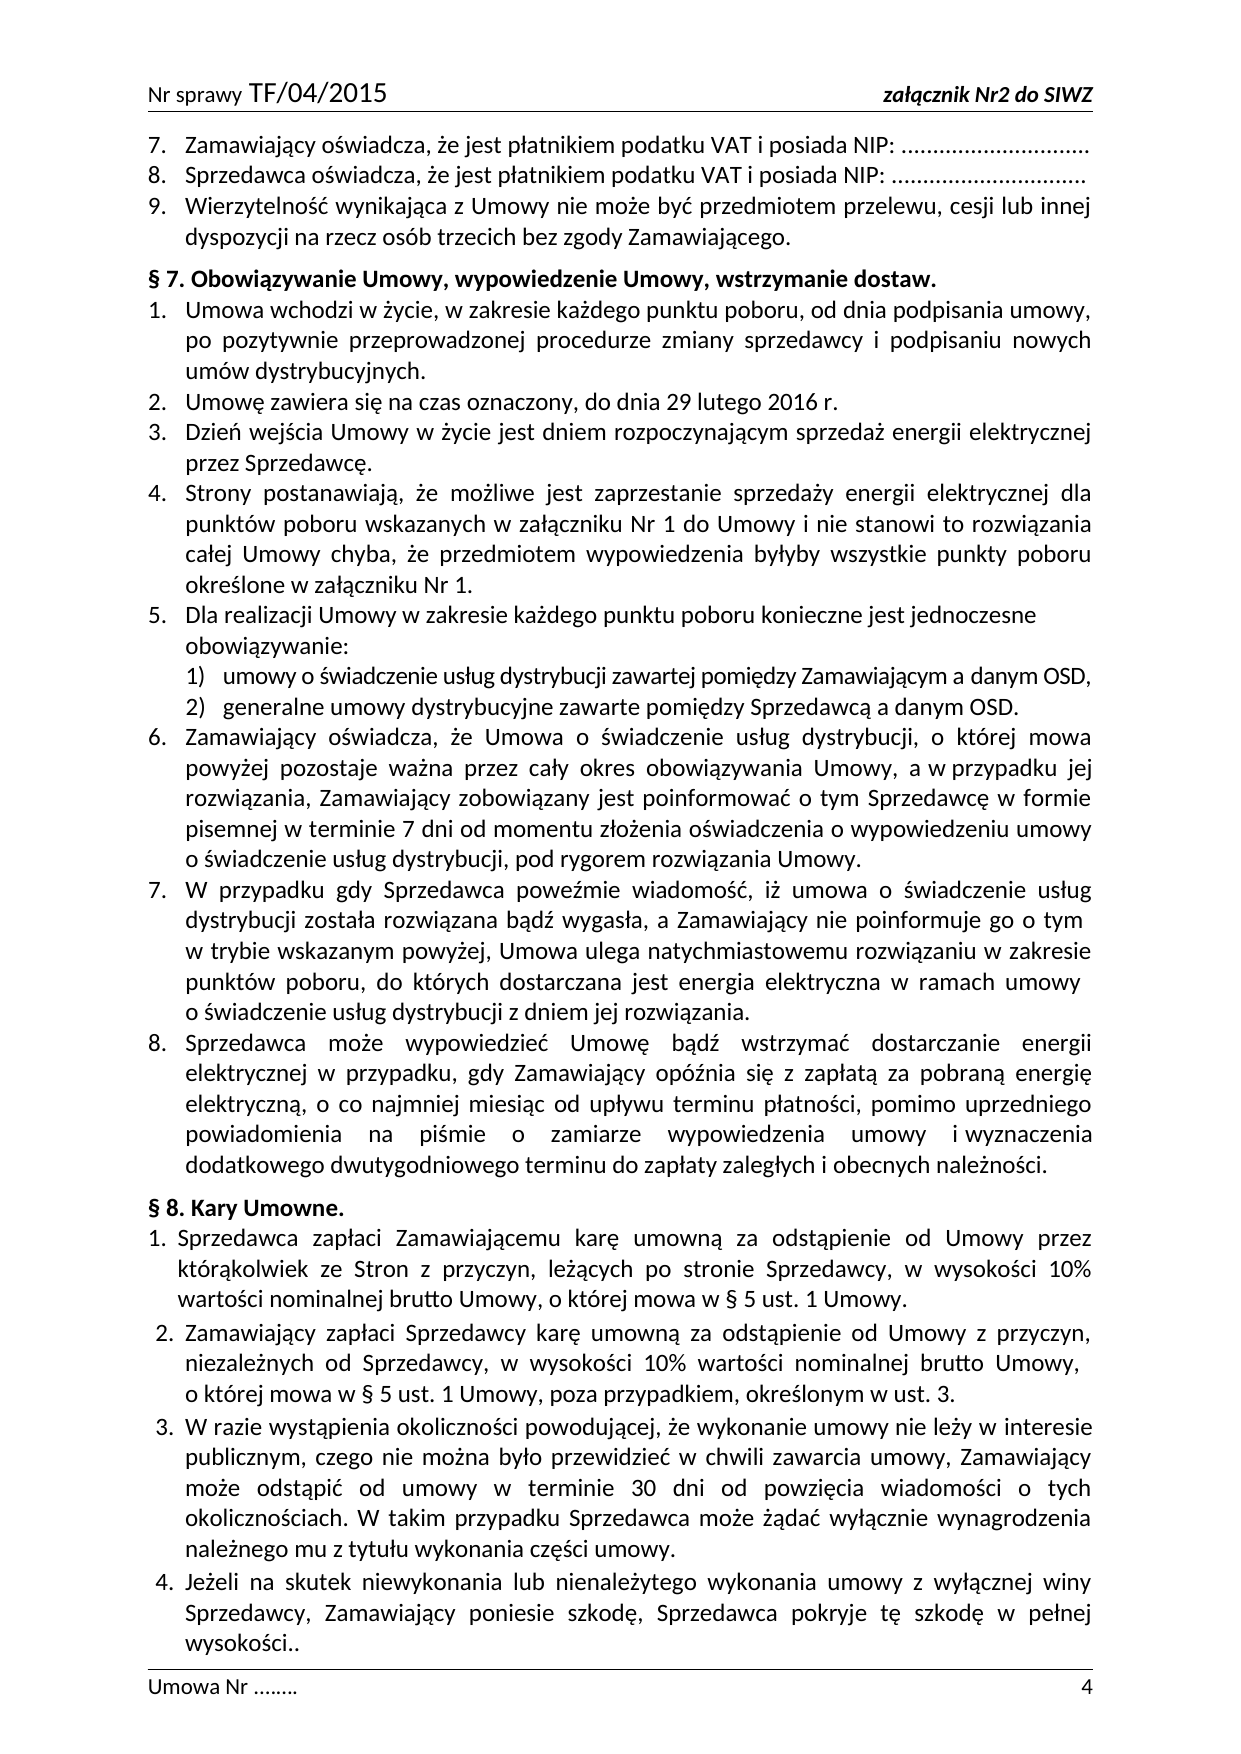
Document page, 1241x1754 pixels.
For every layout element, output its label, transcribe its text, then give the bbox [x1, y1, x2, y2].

list umowy o świadczenie usług dystrybucji zawartej pomiędzy Zamawiającym a danym OSD, [185, 660, 1093, 691]
list Jeżeli na skutek niewykonania lub nienależytego wykonania umowy z wyłącznej winy Sprzedawcy, Zamawiający poniesie szkodę, Sprzedawca pokryje tę szkodę w pełnej wysokości.. [155, 1566, 1093, 1658]
list Sprzedawca zapłaci Zamawiającemu karę umowną za odstąpienie od Umowy przez którąkolwiek ze Stron z przyczyn, leżących po stronie Sprzedawcy, w wysokości 10% wartości nominalnej brutto Umowy, o której mowa w § 5 ust. 1 Umowy. [148, 1222, 1093, 1314]
list W razie wystąpienia okoliczności powodującej, że wykonanie umowy nie leży w interesie publicznym, czego nie można było przewidzieć w chwili zawarcia umowy, Zamawiający może odstąpić od umowy w terminie 30 dni od powzięcia wiadomości o tych okolicznościach. W takim przypadku Sprzedawca może żądać wyłącznie wynagrodzenia należnego mu z tytułu wykonania części umowy. [155, 1411, 1093, 1564]
list Umowę zawiera się na czas oznaczony, do dnia 29 lutego 2016 r. [148, 386, 1093, 416]
list Umowa wchodzi w życie, w zakresie każdego punktu poboru, od dnia podpisania umowy, po pozytywnie przeprowadzonej procedurze zmiany sprzedawcy i podpisaniu nowych umów dystrybucyjnych. [148, 294, 1093, 386]
list Wierzytelność wynikająca z Umowy nie może być przedmiotem przelewu, cesji lub innej dyspozycji na rzecz osób trzecich bez zgody Zamawiającego. [148, 190, 1093, 251]
text § 7. Obowiązywanie Umowy, wypowiedzenie Umowy, wstrzymanie dostaw. [148, 264, 1078, 294]
text § 8. Kary Umowne. [148, 1192, 1078, 1222]
list Strony postanawiają, że możliwe jest zaprzestanie sprzedaży energii elektrycznej dla punktów poboru wskazanych w załączniku Nr 1 do Umowy i nie stanowi to rozwiązania całej Umowy chyba, że przedmiotem wypowiedzenia byłyby wszystkie punkty poboru określone w załączniku Nr 1. [148, 477, 1093, 599]
list Sprzedawca może wypowiedzieć Umowę bądź wstrzymać dostarczanie energii elektrycznej w przypadku, gdy Zamawiający opóźnia się z zapłatą za pobraną energię elektryczną, o co najmniej miesiąc od upływu terminu płatności, pomimo uprzedniego powiadomienia na piśmie o zamiarze wypowiedzenia umowy i wyznaczenia dodatkowego dwutygodniowego terminu do zapłaty zaległych i obecnych należności. [148, 1027, 1093, 1179]
list generalne umowy dystrybucyjne zawarte pomiędzy Sprzedawcą a danym OSD. [185, 691, 1093, 721]
list Dla realizacji Umowy w zakresie każdego punktu poboru konieczne jest jednoczesne obowiązywanie: [148, 599, 1093, 660]
list Dzień wejścia Umowy w życie jest dniem rozpoczynającym sprzedaż energii elektrycznej przez Sprzedawcę. [148, 416, 1093, 477]
list Zamawiający zapłaci Sprzedawcy karę umowną za odstąpienie od Umowy z przyczyn, niezależnych od Sprzedawcy, w wysokości 10% wartości nominalnej brutto Umowy, o której mowa w § 5 ust. 1 Umowy, poza przypadkiem, określonym w ust. 3. [155, 1317, 1093, 1408]
list W przypadku gdy Sprzedawca poweźmie wiadomość, iż umowa o świadczenie usług dystrybucji została rozwiązana bądź wygasła, a Zamawiający nie poinformuje go o tym w trybie wskazanym powyżej, Umowa ulega natychmiastowemu rozwiązaniu w zakresie punktów poboru, do których dostarczana jest energia elektryczna w ramach umowy o świadczenie usług dystrybucji z dniem jej rozwiązania. [148, 874, 1093, 1027]
list Zamawiający oświadcza, że jest płatnikiem podatku VAT i posiada NIP: .............................. [148, 129, 1093, 159]
list Sprzedawca oświadcza, że jest płatnikiem podatku VAT i posiada NIP: ............................... [148, 159, 1093, 190]
list Zamawiający oświadcza, że Umowa o świadczenie usług dystrybucji, o której mowa powyżej pozostaje ważna przez cały okres obowiązywania Umowy, a w przypadku jej rozwiązania, Zamawiający zobowiązany jest poinformować o tym Sprzedawcę w formie pisemnej w terminie 7 dni od momentu złożenia oświadczenia o wypowiedzeniu umowy o świadczenie usług dystrybucji, pod rygorem rozwiązania Umowy. [148, 721, 1093, 874]
